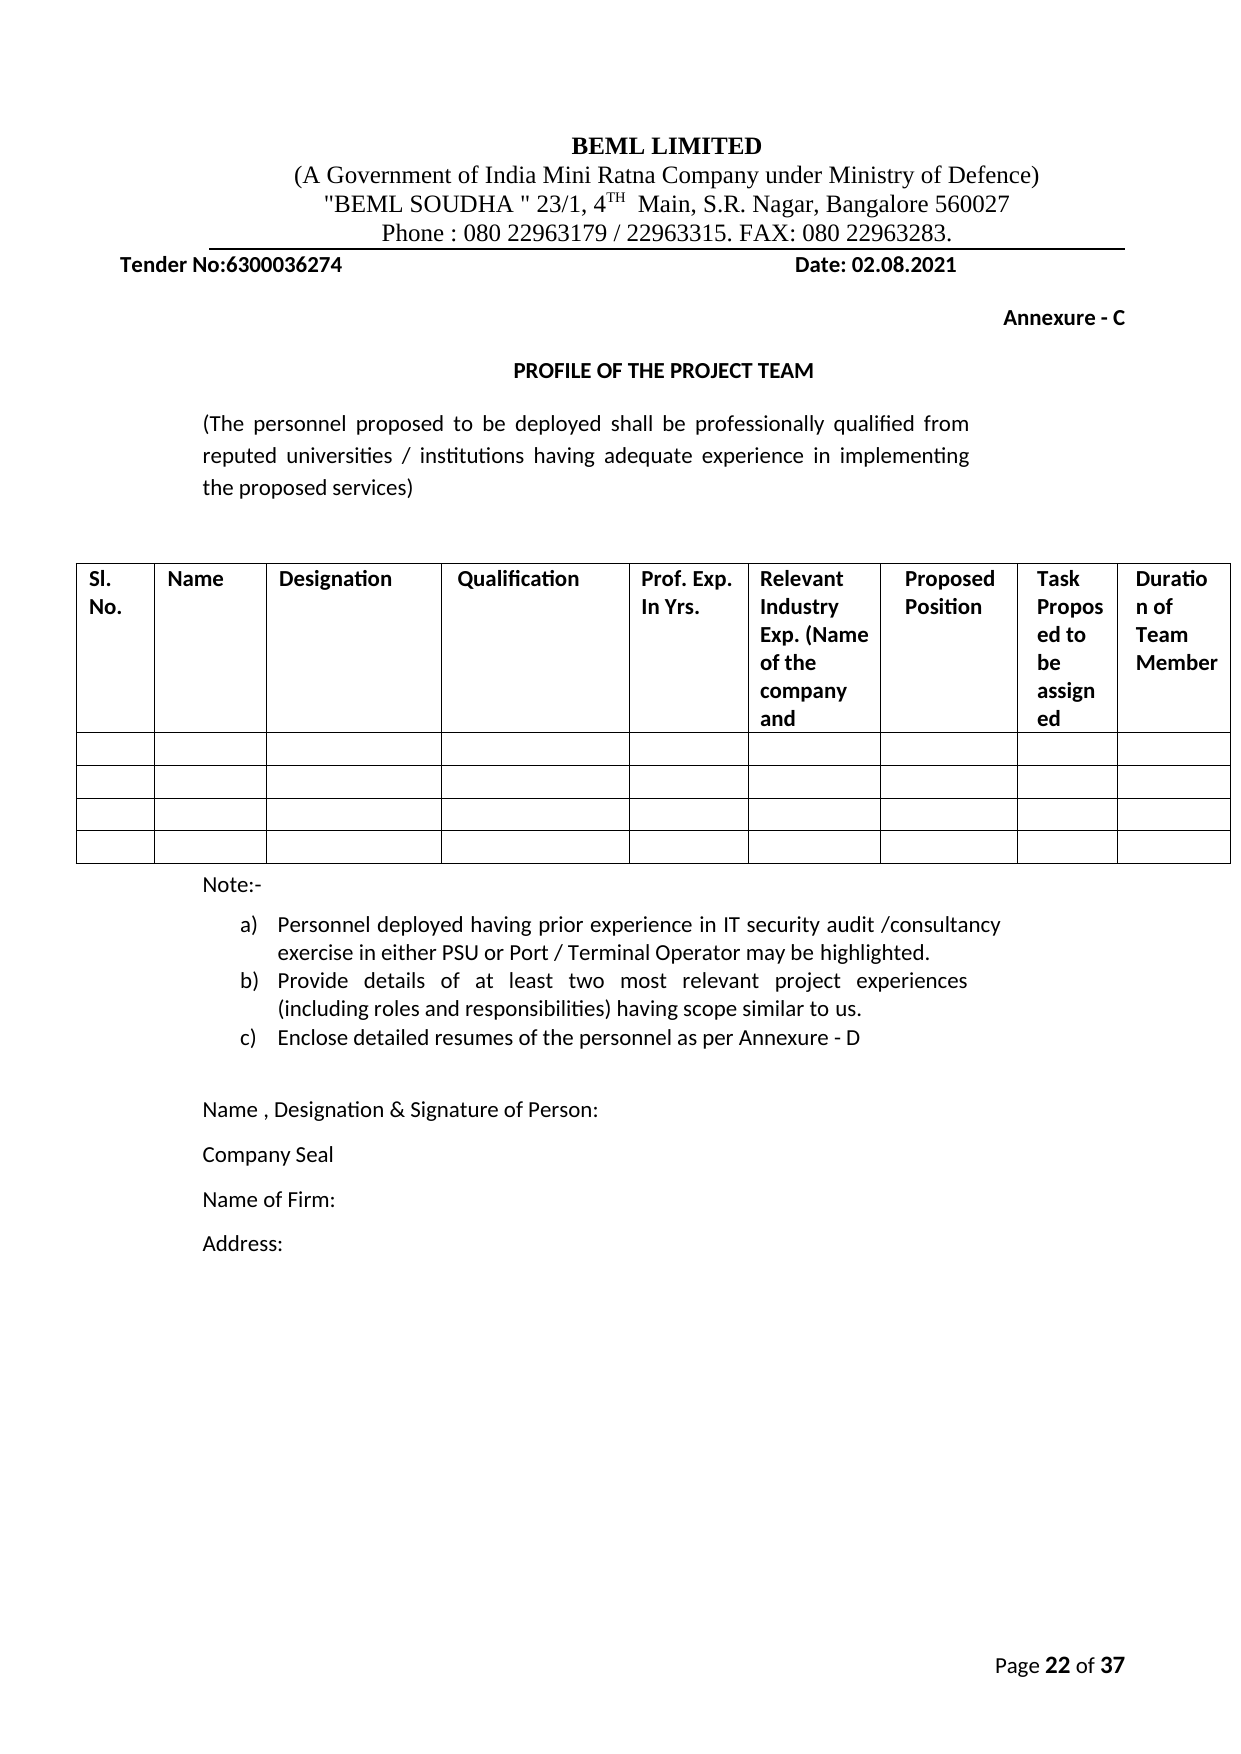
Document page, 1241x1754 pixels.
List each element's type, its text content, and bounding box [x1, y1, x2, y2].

table_cell [630, 831, 748, 863]
text Name , Designation & Signature of Person: [202, 1095, 1125, 1123]
table_cell [442, 799, 629, 830]
text Annexure - C [202, 303, 1125, 331]
text Note:- [202, 870, 1125, 898]
table_cell [1118, 799, 1230, 830]
table_header Name [155, 564, 266, 732]
text (The personnel proposed to be deployed shall be professionally qualified from reputed universities / institutions having adequate experience in implementing the proposed services) [202, 409, 971, 501]
table_cell [1018, 799, 1117, 830]
table_cell [749, 799, 880, 830]
list Provide details of at least two most relevant project experiences (including roles and responsibilities) having scope similar to us. [240, 967, 969, 1023]
table_cell [630, 799, 748, 830]
table_cell [749, 733, 880, 765]
table_cell [77, 733, 154, 765]
table_cell [1118, 831, 1230, 863]
table_cell [155, 831, 266, 863]
table_cell [267, 831, 441, 863]
table_cell [1118, 766, 1230, 798]
list Personnel deployed having prior experience in IT security audit /consultancy exercise in either PSU or Port / Terminal Operator may be highlighted. [240, 911, 1002, 967]
table_header Duration of Team Member [1118, 564, 1230, 732]
text Tender No:6300036274 Date: 02.08.2021 [120, 250, 1125, 278]
text Name of Firm: [202, 1185, 1039, 1213]
table_cell [442, 831, 629, 863]
table_header Proposed Position [881, 564, 1017, 732]
text Company Seal [202, 1140, 1039, 1168]
table_cell [442, 766, 629, 798]
table_cell [881, 799, 1017, 830]
table_cell [1118, 733, 1230, 765]
table_cell [267, 799, 441, 830]
table_header Prof. Exp. In Yrs. [630, 564, 748, 732]
table_cell [1018, 831, 1117, 863]
table_cell [630, 733, 748, 765]
table_cell [77, 831, 154, 863]
table_header Qualification [442, 564, 629, 732]
list Enclose detailed resumes of the personnel as per Annexure - D [240, 1023, 1125, 1051]
table_cell [881, 733, 1017, 765]
table_cell [1018, 766, 1117, 798]
table_cell [155, 733, 266, 765]
table_cell [77, 799, 154, 830]
text Address: [202, 1229, 1039, 1257]
table_cell [749, 831, 880, 863]
table_cell [442, 733, 629, 765]
table_header Designation [267, 564, 441, 732]
table_cell [881, 831, 1017, 863]
table_header Task Proposed to be assigned [1018, 564, 1117, 732]
table_cell [267, 733, 441, 765]
table_cell [881, 766, 1017, 798]
table_cell [77, 766, 154, 798]
table_cell [749, 766, 880, 798]
table_cell [630, 766, 748, 798]
table_header Relevant Industry Exp. (Name of the company and [749, 564, 880, 732]
table_cell [1018, 733, 1117, 765]
table_header Sl. No. [77, 564, 154, 732]
table_cell [155, 799, 266, 830]
text PROFILE OF THE PROJECT TEAM [202, 356, 1125, 384]
table_cell [267, 766, 441, 798]
table_cell [155, 766, 266, 798]
